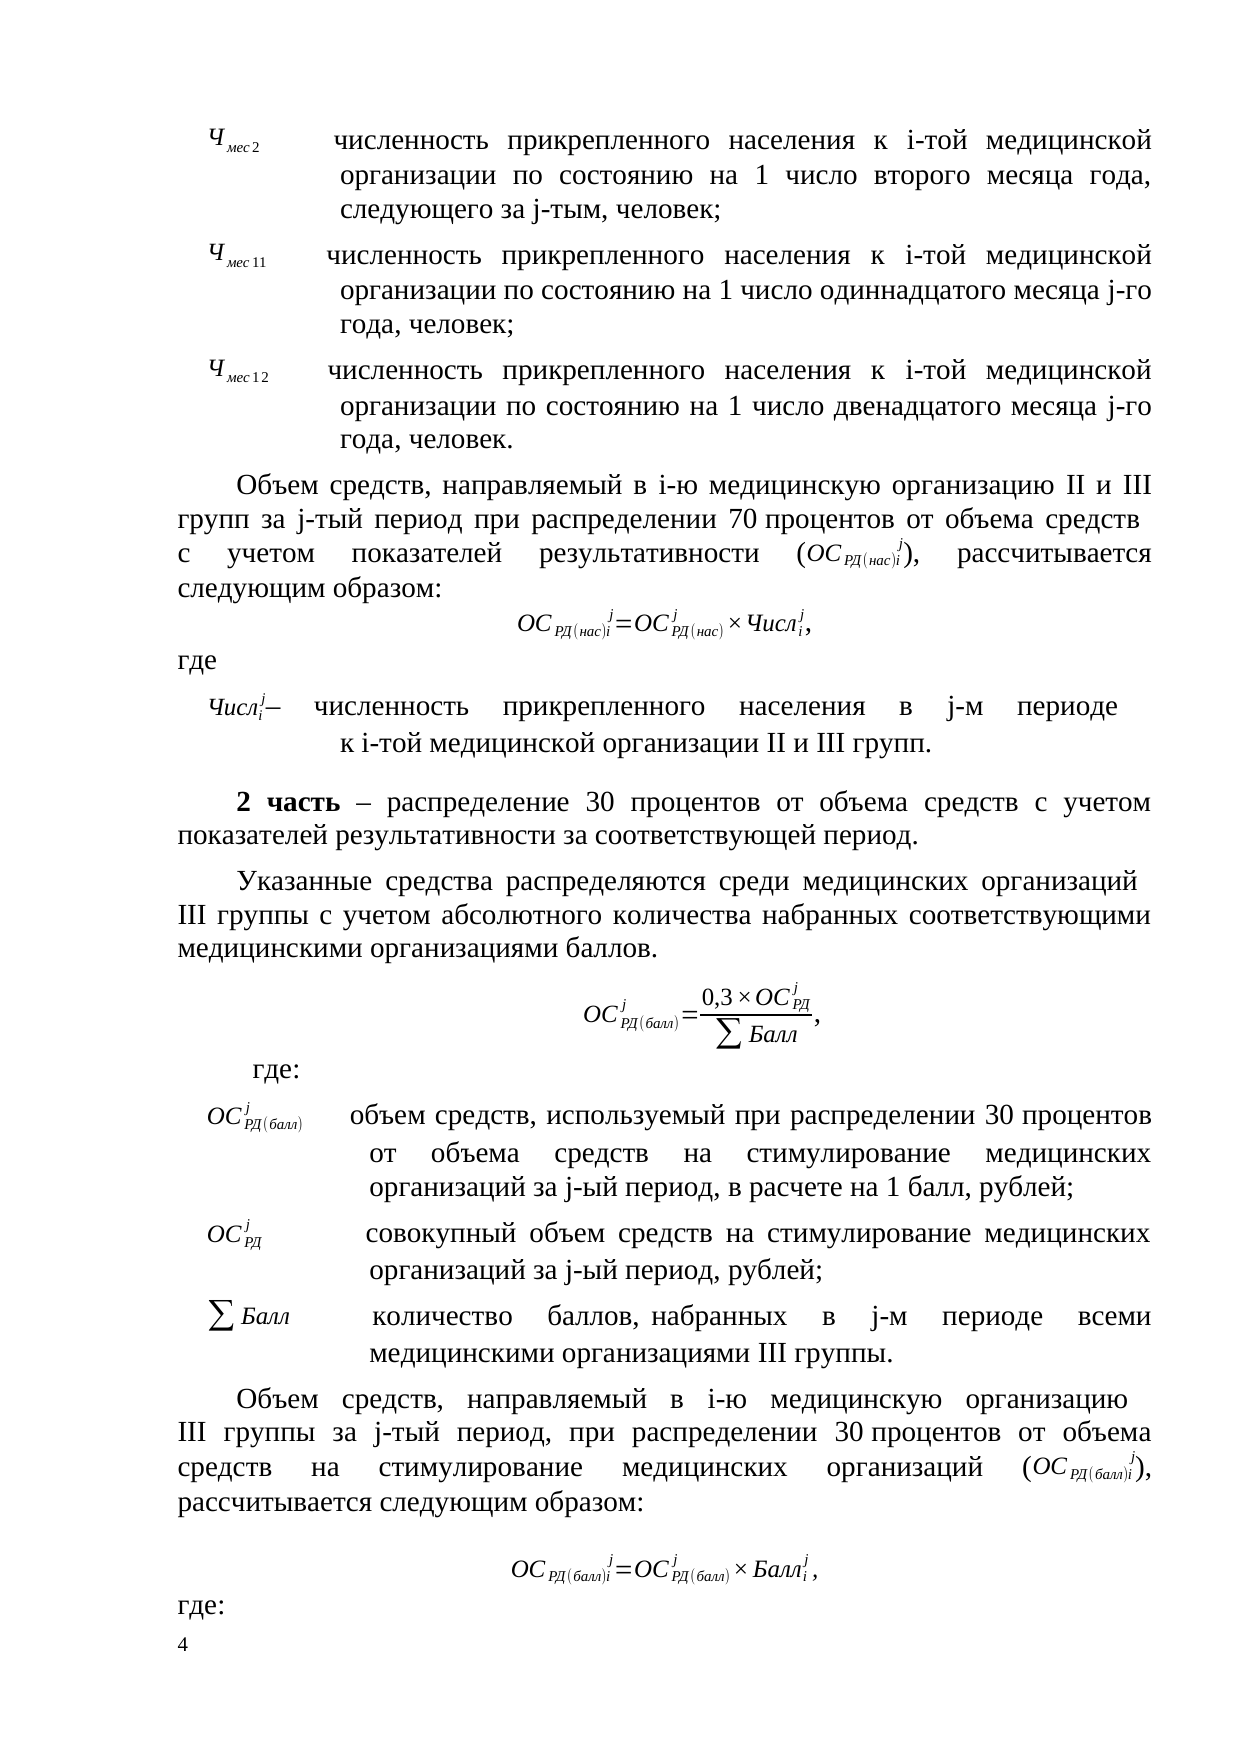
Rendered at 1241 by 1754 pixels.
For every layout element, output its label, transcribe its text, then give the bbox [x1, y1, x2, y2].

text численность прикрепленного населения к i-той медицинской организации по состоянию на 1 число двенадцатого месяца j-го года, человек. [207, 352, 1152, 455]
text где: [177, 1051, 1152, 1085]
text Указанные средства распределяются среди медицинских организаций III группы с учетом абсолютного количества набранных соответствующими медицинскими организациями баллов. [177, 863, 1152, 964]
text , [177, 978, 1152, 1051]
text где [177, 642, 1152, 676]
text Объем средств, направляемый в i-ю медицинскую организацию II и III групп за j-тый период при распределении 70 процентов от объема средств с учетом показателей результативности (), рассчитывается следующим образом: [177, 467, 1152, 604]
text численность прикрепленного населения к i-той медицинской организации по состоянию на 1 число второго месяца года, следующего за j-тым, человек; [207, 122, 1152, 224]
text объем средств, используемый при распределении 30 процентов от объема средств на стимулирование медицинских организаций за j-ый период, в расчете на 1 балл, рублей; [207, 1097, 1152, 1202]
text количество баллов, набранных в j-м периоде всеми медицинскими организациями III группы. [207, 1298, 1152, 1368]
text 2 часть – распределение 30 процентов от объема средств с учетом показателей результативности за соответствующей период. [177, 784, 1152, 851]
text – численность прикрепленного населения в j-м периоде к i-той медицинской организации II и III групп. [207, 688, 1152, 759]
text , [177, 604, 1152, 642]
text Объем средств, направляемый в i-ю медицинскую организацию III группы за j-тый период, при распределении 30 процентов от объема средств на стимулирование медицинских организаций (), рассчитывается следующим образом: [177, 1381, 1152, 1518]
text где: [177, 1587, 1152, 1621]
text численность прикрепленного населения к i-той медицинской организации по состоянию на 1 число одиннадцатого месяца j-го года, человек; [207, 237, 1152, 339]
text совокупный объем средств на стимулирование медицинских организаций за j-ый период, рублей; [207, 1215, 1152, 1285]
